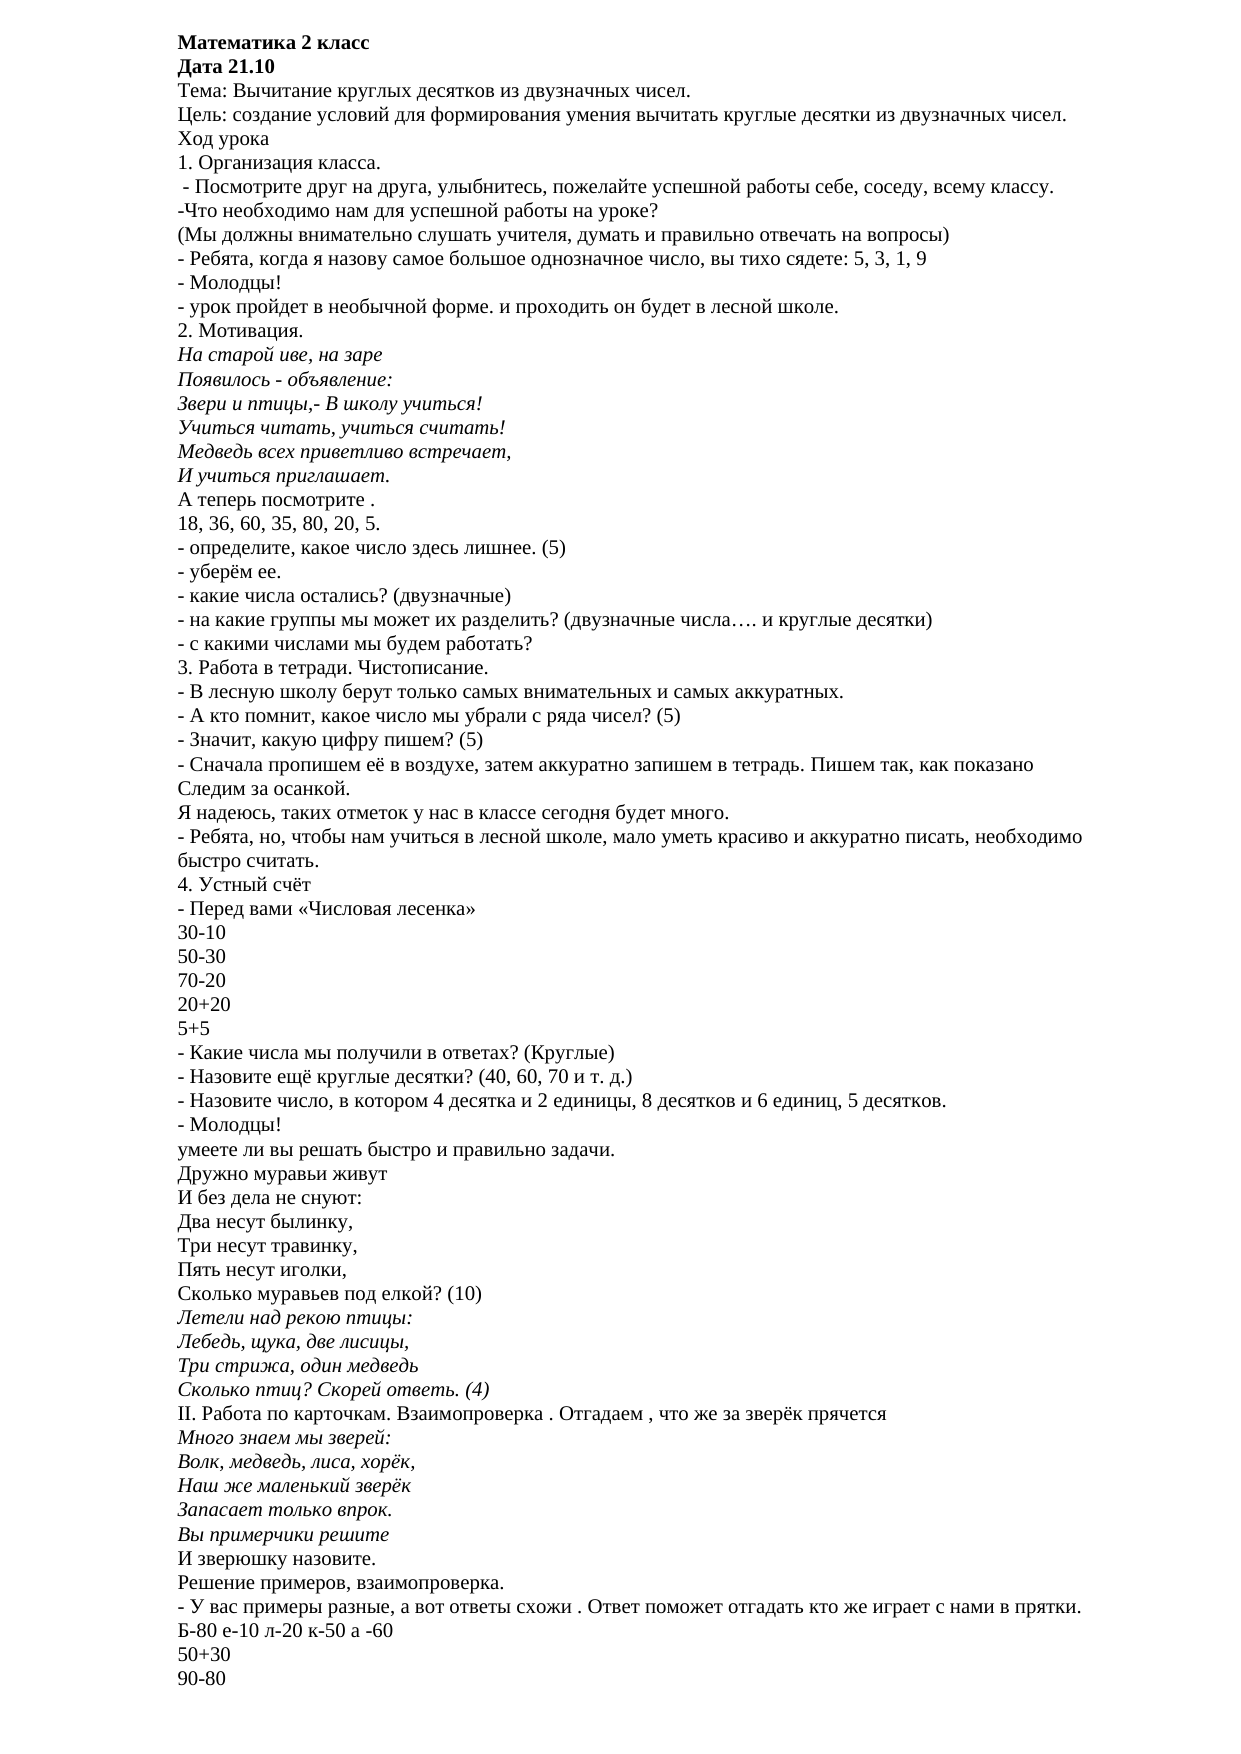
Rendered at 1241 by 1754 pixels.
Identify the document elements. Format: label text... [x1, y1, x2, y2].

text Решение примеров, взаимопроверка. [177, 1569, 1152, 1594]
text Ход урока 1. Организация класса. - Посмотрите друг на друга, улыбнитесь, пожелайте успешной работы себе, соседу, всему классу. [177, 126, 1152, 198]
text - Перед вами «Числовая лесенка» 30-10 50-30 70-20 20+20 5+5 - Какие числа мы получили в ответах? (Круглые) - Назовите ещё круглые десятки? (40, 60, 70 и т. д.) - Назовите число, в котором 4 десятка и 2 единицы, 8 десятков и 6 единиц, 5 десятков. - Молодцы! [177, 896, 1152, 1136]
text - Сначала пропишем её в воздухе, затем аккуратно запишем в тетрадь. Пишем так, как показано [177, 751, 1152, 776]
text Два несут былинку, [177, 1209, 1152, 1233]
text - на какие группы мы может их разделить? (двузначные числа…. и круглые десятки) [177, 607, 1152, 631]
text И учиться приглашает. [177, 463, 1152, 487]
text Цель: создание условий для формирования умения вычитать круглые десятки из двузначных чисел. [177, 102, 1152, 126]
text Тема: Вычитание круглых десятков из двузначных чисел. [177, 78, 1152, 102]
text - Значит, какую цифру пишем? (5) [177, 727, 1152, 751]
text На старой иве, на заре [177, 342, 1152, 366]
text И зверюшку назовите. [177, 1546, 1152, 1569]
text Три стрижа, один медведь [177, 1353, 1152, 1377]
text Волк, медведь, лиса, хорёк, [177, 1449, 1152, 1473]
text И без дела не снуют: [177, 1184, 1152, 1209]
text Сколько муравьев под елкой? (10) [177, 1281, 1152, 1305]
text 2. Мотивация. [177, 318, 1152, 342]
text Сколько птиц? Скорей ответь. (4) [177, 1377, 1152, 1401]
text Лебедь, щука, две лисицы, [177, 1329, 1152, 1353]
text - какие числа остались? (двузначные) [177, 583, 1152, 607]
text 4. Устный счёт [177, 872, 1152, 896]
text Летели над рекою птицы: [177, 1305, 1152, 1329]
text - уберём ее. [177, 559, 1152, 583]
text Запасает только впрок. [177, 1497, 1152, 1521]
text Наш же маленький зверёк [177, 1473, 1152, 1497]
text 50+30 [177, 1642, 1152, 1666]
text 90-80 [177, 1666, 1152, 1690]
text Вы примерчики решите [177, 1521, 1152, 1546]
text Звери и птицы,- В школу учиться! [177, 391, 1152, 414]
text Дружно муравьи живут [177, 1161, 1152, 1184]
text Б-80 е-10 л-20 к-50 а -60 [177, 1618, 1152, 1642]
text Я надеюсь, таких отметок у нас в классе сегодня будет много. [177, 799, 1152, 824]
text 18, 36, 60, 35, 80, 20, 5. [177, 511, 1152, 535]
text Медведь всех приветливо встречает, [177, 439, 1152, 463]
text А теперь посмотрите . [177, 487, 1152, 511]
text -Что необходимо нам для успешной работы на уроке? (Мы должны внимательно слушать учителя, думать и правильно отвечать на вопросы) - Ребята, когда я назову самое большое однозначное число, вы тихо сядете: 5, 3, 1, 9 - Молодцы! [177, 198, 1152, 294]
text Появилось - объявление: [177, 366, 1152, 391]
text Три несут травинку, [177, 1233, 1152, 1257]
text Много знаем мы зверей: [177, 1425, 1152, 1449]
text - У вас примеры разные, а вот ответы схожи . Ответ поможет отгадать кто же играет с нами в прятки. [177, 1594, 1152, 1618]
text - Ребята, но, чтобы нам учиться в лесной школе, мало уметь красиво и аккуратно писать, необходимо быстро считать. [177, 824, 1152, 872]
text Дата 21.10 [177, 54, 1152, 78]
text Пять несут иголки, [177, 1257, 1152, 1281]
text II. Работа по карточкам. Взаимопроверка . Отгадаем , что же за зверёк прячется [177, 1401, 1152, 1425]
text 3. Работа в тетради. Чистописание. - В лесную школу берут только самых внимательных и самых аккуратных. - А кто помнит, какое число мы убрали с ряда чисел? (5) [177, 655, 1152, 727]
text - определите, какое число здесь лишнее. (5) [177, 535, 1152, 559]
text Следим за осанкой. [177, 776, 1152, 799]
text - с какими числами мы будем работать? [177, 631, 1152, 655]
text Математика 2 класс [177, 29, 1152, 54]
text умеете ли вы решать быстро и правильно задачи. [177, 1136, 1152, 1161]
text - урок пройдет в необычной форме. и проходить он будет в лесной школе. [177, 294, 1152, 318]
text Учиться читать, учиться считать! [177, 414, 1152, 439]
